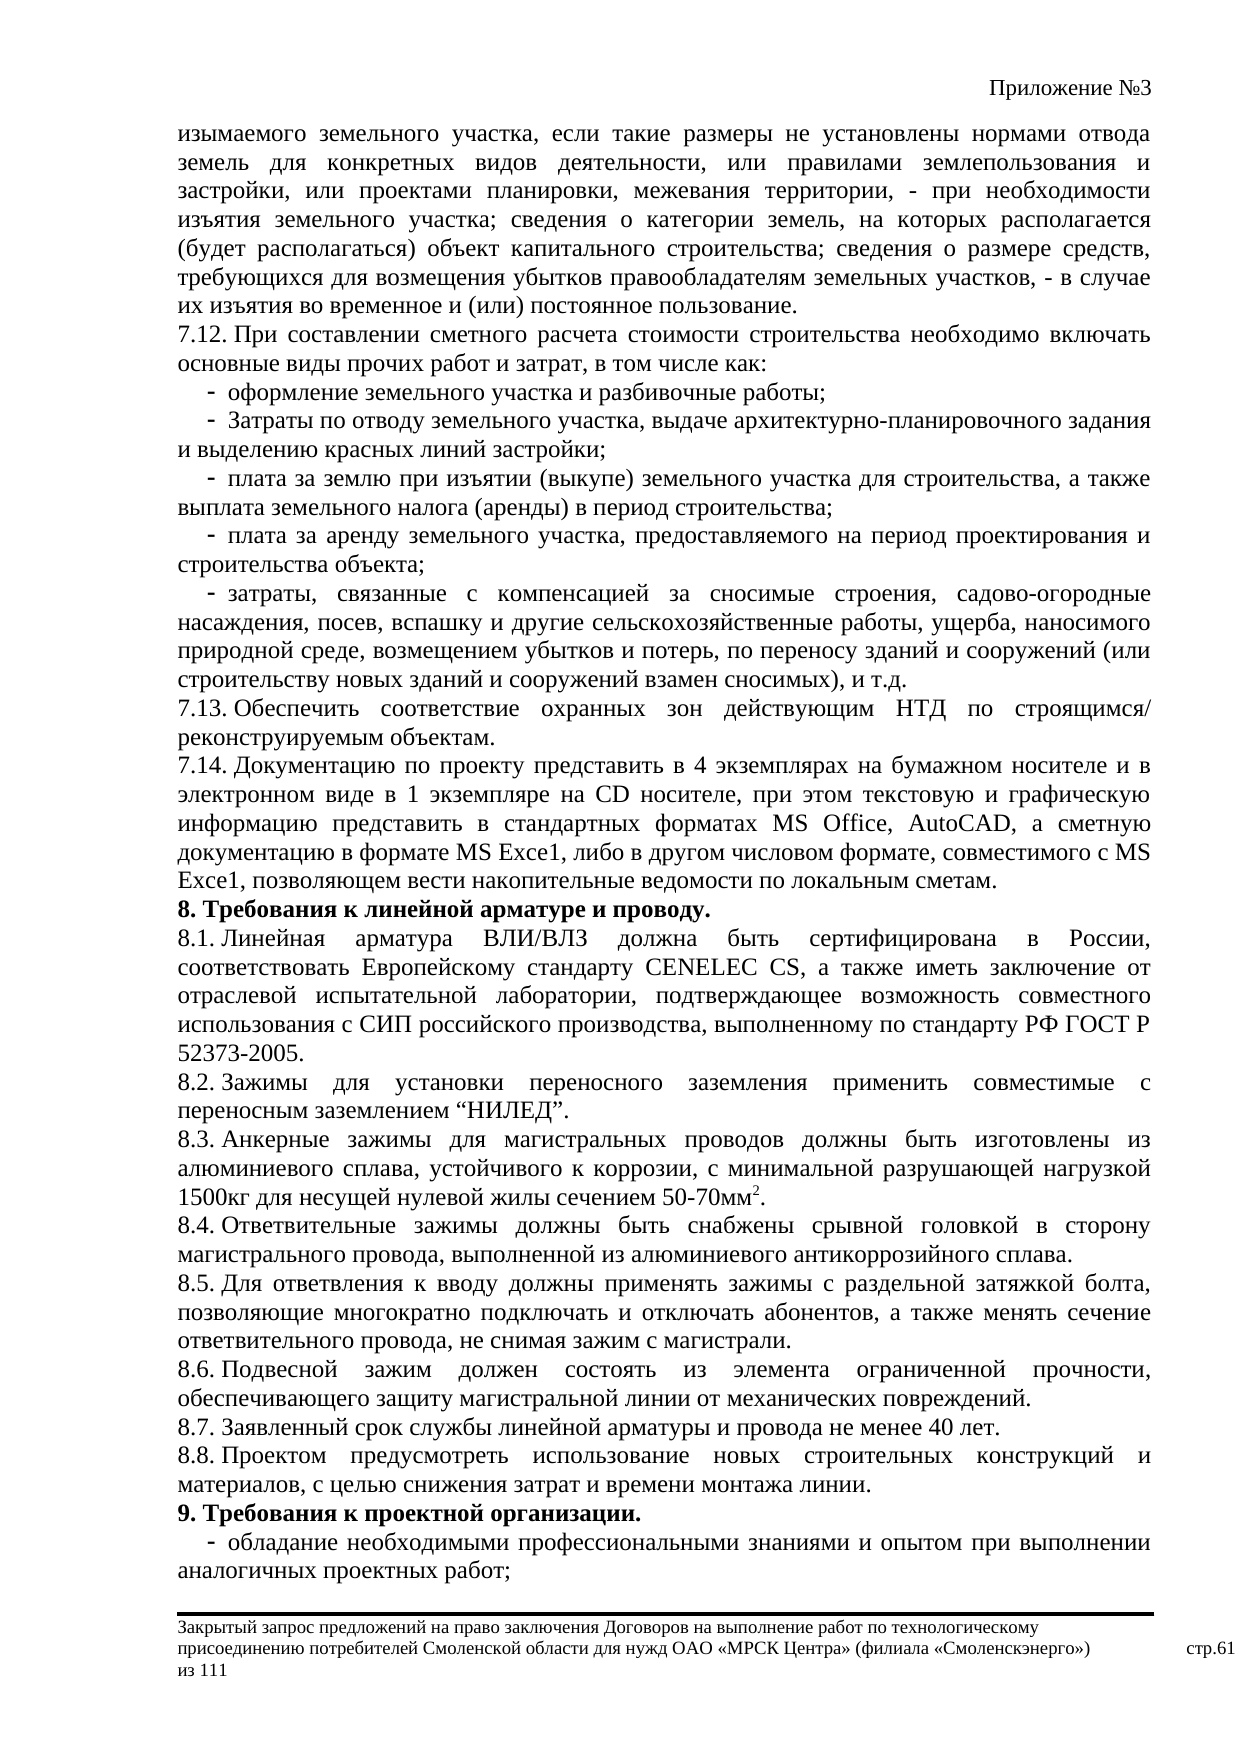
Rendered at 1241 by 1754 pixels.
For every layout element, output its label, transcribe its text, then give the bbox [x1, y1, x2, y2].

list Зажимы для установки переносного заземления применить совместимые с переносным заземлением “НИЛЕД”. [177, 1067, 1152, 1124]
list Анкерные зажимы для магистральных проводов должны быть изготовлены из алюминиевого сплава, устойчивого к коррозии, с минимальной разрушающей нагрузкой 1500кг для несущей нулевой жилы сечением 50-70мм2. [177, 1124, 1152, 1211]
list Линейная арматура ВЛИ/ВЛЗ должна быть сертифицирована в России, соответствовать Европейскому стандарту СЕNELEC CS, а также иметь заключение от отраслевой испытательной лаборатории, подтверждающее возможность совместного использования с СИП российского производства, выполненному по стандарту РФ ГОСТ Р 52373-2005. [177, 923, 1152, 1067]
list Заявленный срок службы линейной арматуры и провода не менее 40 лет. [177, 1412, 1152, 1441]
list Затраты по отводу земельного участка, выдаче архитектурно-планировочного задания и выделению красных линий застройки; [177, 406, 1152, 463]
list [177, 118, 1152, 319]
list Подвесной зажим должен состоять из элемента ограниченной прочности, обеспечивающего защиту магистральной линии от механических повреждений. [177, 1354, 1152, 1412]
list Требования к линейной арматуре и проводу. [177, 894, 1152, 923]
list Для ответвления к вводу должны применять зажимы с раздельной затяжкой болта, позволяющие многократно подключать и отключать абонентов, а также менять сечение ответвительного провода, не снимая зажим с магистрали. [177, 1268, 1152, 1354]
list Документацию по проекту представить в 4 экземплярах на бумажном носителе и в электронном виде в 1 экземпляре на CD носителе, при этом текстовую и графическую информацию представить в стандартных форматах МS Officе, AutoCAD, а сметную документацию в формате МS Eхсе1, либо в другом числовом формате, совместимого с МS Ехce1, позволяющем вести накопительные ведомости по локальным сметам. [177, 751, 1152, 894]
list При составлении сметного расчета стоимости строительства необходимо включать основные виды прочих работ и затрат, в том числе как: [177, 319, 1152, 377]
list плата за аренду земельного участка, предоставляемого на период проектирования и строительства объекта; [177, 521, 1152, 578]
list Проектом предусмотреть использование новых строительных конструкций и материалов, с целью снижения затрат и времени монтажа линии. [177, 1441, 1152, 1498]
list Обеспечить соответствие охранных зон действующим НТД по строящимся/ реконструируемым объектам. [177, 693, 1152, 751]
list Ответвительные зажимы должны быть снабжены срывной головкой в сторону магистрального провода, выполненной из алюминиевого антикоррозийного сплава. [177, 1211, 1152, 1268]
list оформление земельного участка и разбивочные работы; [177, 377, 1152, 406]
list плата за землю при изъятии (выкупе) земельного участка для строительства, а также выплата земельного налога (аренды) в период строительства; [177, 463, 1152, 521]
list затраты, связанные с компенсацией за сносимые строения, садово-огородные насаждения, посев, вспашку и другие сельскохозяйственные работы, ущерба, наносимого природной среде, возмещением убытков и потерь, по переносу зданий и сооружений (или строительству новых зданий и сооружений взамен сносимых), и т.д. [177, 578, 1152, 693]
list обладание необходимыми профессиональными знаниями и опытом при выполнении аналогичных проектных работ; [177, 1527, 1152, 1584]
list Требования к проектной организации. [177, 1498, 1152, 1527]
